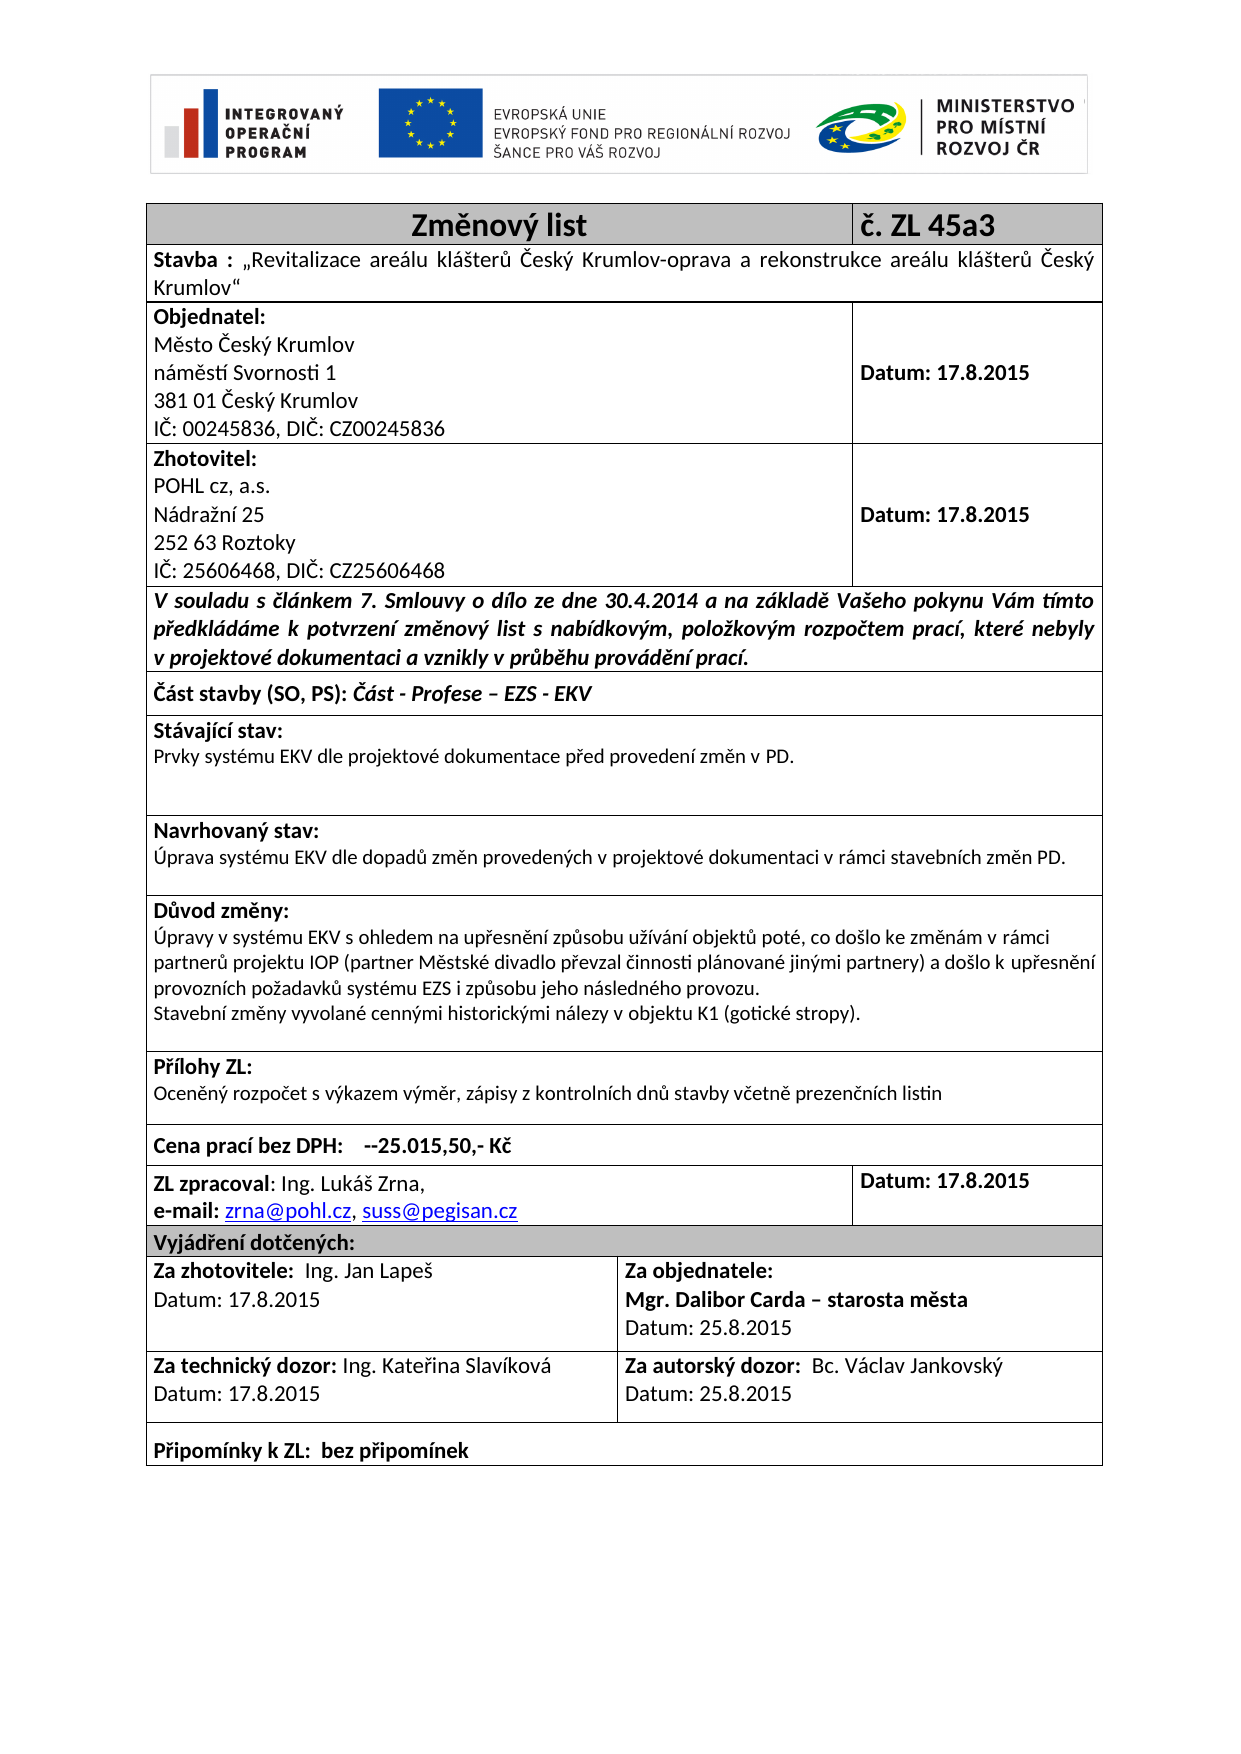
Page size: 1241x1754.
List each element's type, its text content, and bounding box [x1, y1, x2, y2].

table_cell Cena prací bez DPH: --25.015,50,- Kč [147, 1125, 1102, 1165]
table_cell Důvod změny: Úpravy v systému EKV s ohledem na upřesnění způsobu užívání objektů poté, co došlo ke změnám v rámci partnerů projektu IOP (partner Městské divadlo převzal činnosti plánované jinými partnery) a došlo k upřesnění provozních požadavků systému EZS i způsobu jeho následného provozu. Stavební změny vyvolané cennými historickými nálezy v objektu K1 (gotické stropy). [147, 896, 1102, 1051]
table_cell Stávající stav: Prvky systému EKV dle projektové dokumentace před provedení změn v PD. [147, 716, 1102, 815]
table_cell Datum: 17.8.2015 [853, 303, 1102, 443]
table_cell V souladu s článkem 7. Smlouvy o dílo ze dne 30.4.2014 a na základě Vašeho pokynu Vám tímto předkládáme k potvrzení změnový list s nabídkovým, položkovým rozpočtem prací, které nebyly v projektové dokumentaci a vznikly v průběhu provádění prací. [147, 587, 1102, 671]
table_cell Zhotovitel: POHL cz, a.s. Nádražní 25 252 63 Roztoky IČ: 25606468, DIČ: CZ25606468 [147, 444, 852, 586]
table_cell Za objednatele: Mgr. Dalibor Carda – starosta města Datum: 25.8.2015 [618, 1257, 1102, 1351]
picture [147, 73, 1093, 175]
table_header Změnový list [147, 204, 852, 244]
table_cell Datum: 17.8.2015 [853, 1166, 1102, 1225]
table_cell Datum: 17.8.2015 [853, 444, 1102, 586]
table_cell ZL zpracoval: Ing. Lukáš Zrna, e-mail: zrna@pohl.cz, suss@pegisan.cz [147, 1166, 852, 1225]
table_cell Část stavby (SO, PS): Část - Profese – EZS - EKV [147, 672, 1102, 715]
table_cell Za technický dozor: Ing. Kateřina Slavíková Datum: 17.8.2015 [147, 1352, 617, 1422]
table_cell Navrhovaný stav: Úprava systému EKV dle dopadů změn provedených v projektové dokumentaci v rámci stavebních změn PD. [147, 816, 1102, 895]
table_cell Připomínky k ZL: bez připomínek [147, 1423, 1102, 1464]
table_cell Za autorský dozor: Bc. Václav Jankovský Datum: 25.8.2015 [618, 1352, 1102, 1422]
table_cell Objednatel: Město Český Krumlov náměstí Svornosti 1 381 01 Český Krumlov IČ: 00245836, DIČ: CZ00245836 [147, 303, 852, 443]
table_cell Stavba : „Revitalizace areálu klášterů Český Krumlov-oprava a rekonstrukce areálu klášterů Český Krumlov“ [147, 245, 1102, 301]
table_cell Přílohy ZL: Oceněný rozpočet s výkazem výměr, zápisy z kontrolních dnů stavby včetně prezenčních listin [147, 1052, 1102, 1124]
table_cell Vyjádření dotčených: [147, 1226, 1102, 1256]
table_header č. ZL 45a3 [853, 204, 1102, 244]
table_cell Za zhotovitele: Ing. Jan Lapeš Datum: 17.8.2015 [147, 1257, 617, 1351]
